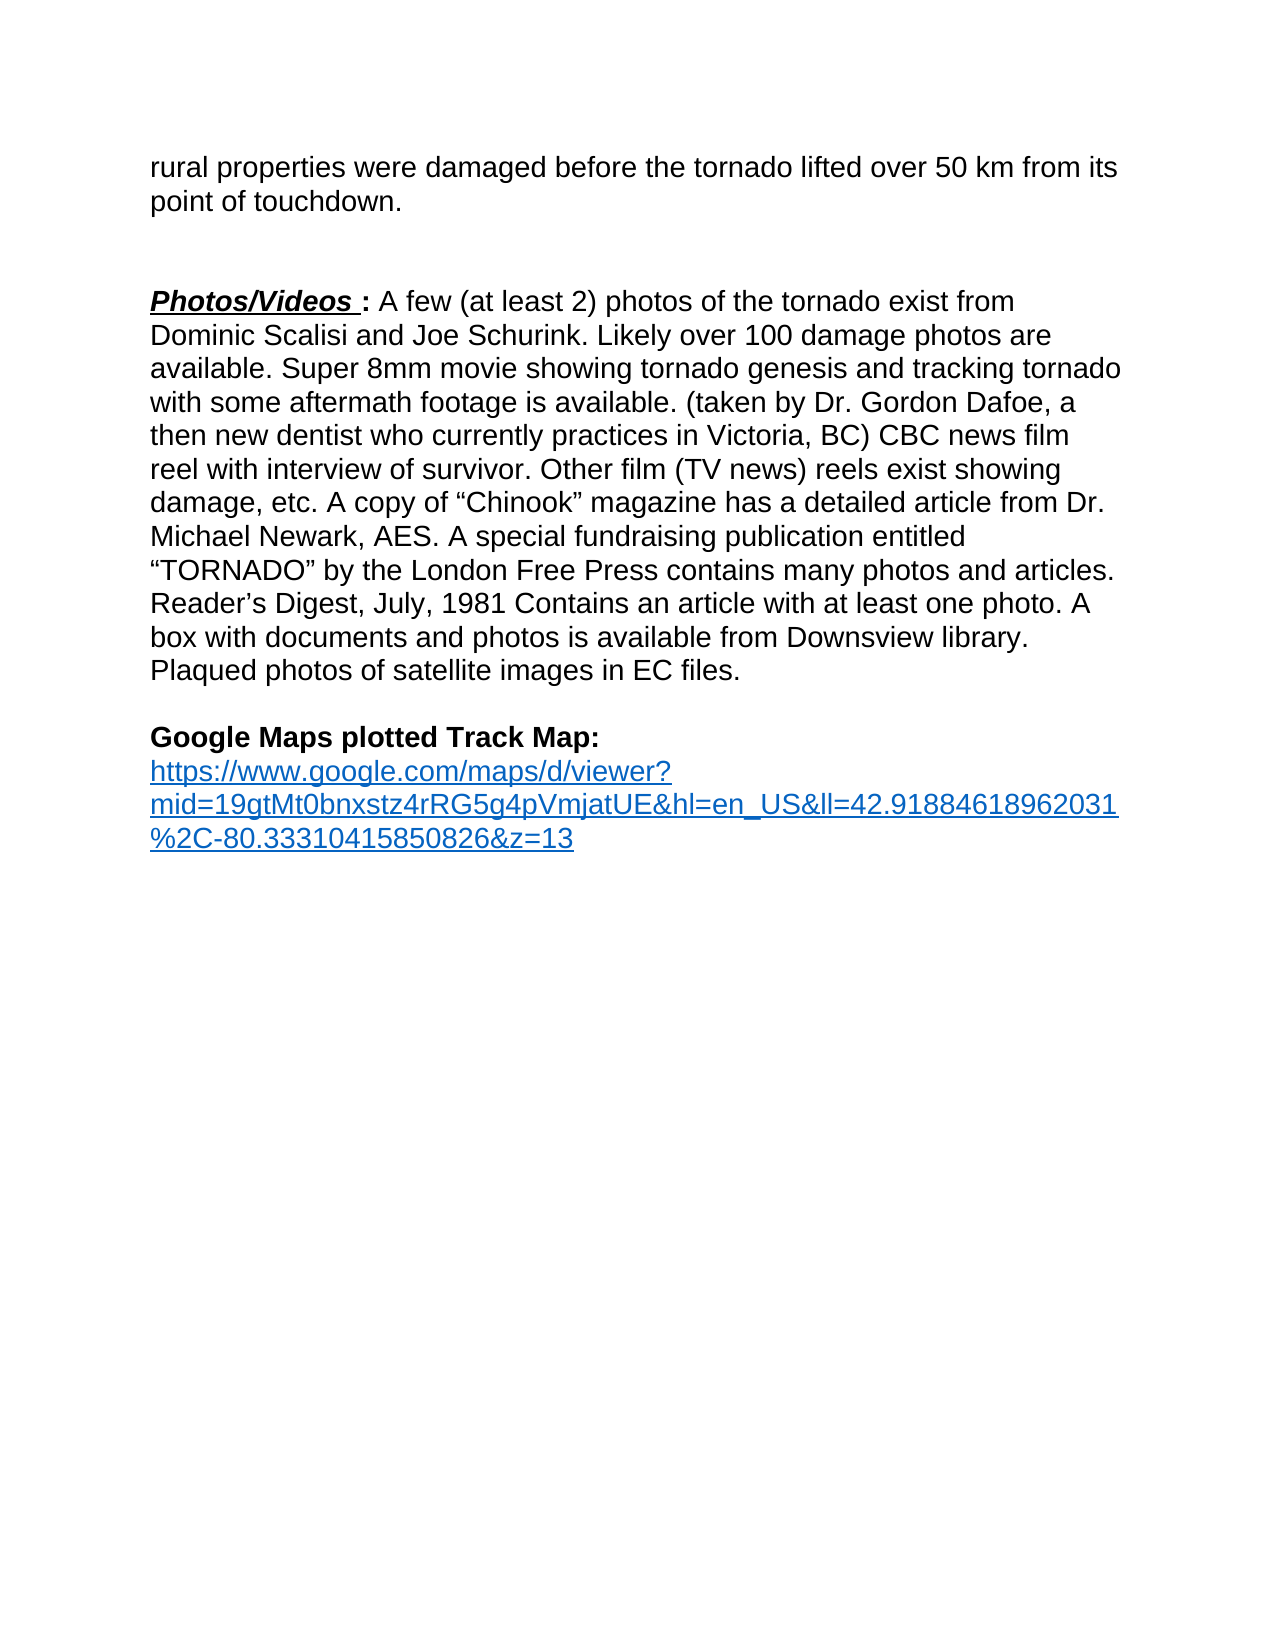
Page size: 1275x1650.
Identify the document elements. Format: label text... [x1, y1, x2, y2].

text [150, 150, 1125, 217]
text Photos/Videos : A few (at least 2) photos of the tornado exist from Dominic Scalisi and Joe Schurink. Likely over 100 damage photos are available. Super 8mm movie showing tornado genesis and tracking tornado with some aftermath footage is available. (taken by Dr. Gordon Dafoe, a then new dentist who currently practices in Victoria, BC) CBC news film reel with interview of survivor. Other film (TV news) reels exist showing damage, etc. A copy of “Chinook” magazine has a detailed article from Dr. Michael Newark, AES. A special fundraising publication entitled “TORNADO” by the London Free Press contains many photos and articles. Reader’s Digest, July, 1981 Contains an article with at least one photo. A box with documents and photos is available from Downsview library. Plaqued photos of satellite images in EC files. [150, 284, 1125, 687]
text Google Maps plotted Track Map: https://www.google.com/maps/d/viewer?mid=19gtMt0bnxstz4rRG5g4pVmjatUE&hl=en_US&ll=42.91884618962031%2C-80.33310415850826&z=13 [150, 720, 1125, 854]
